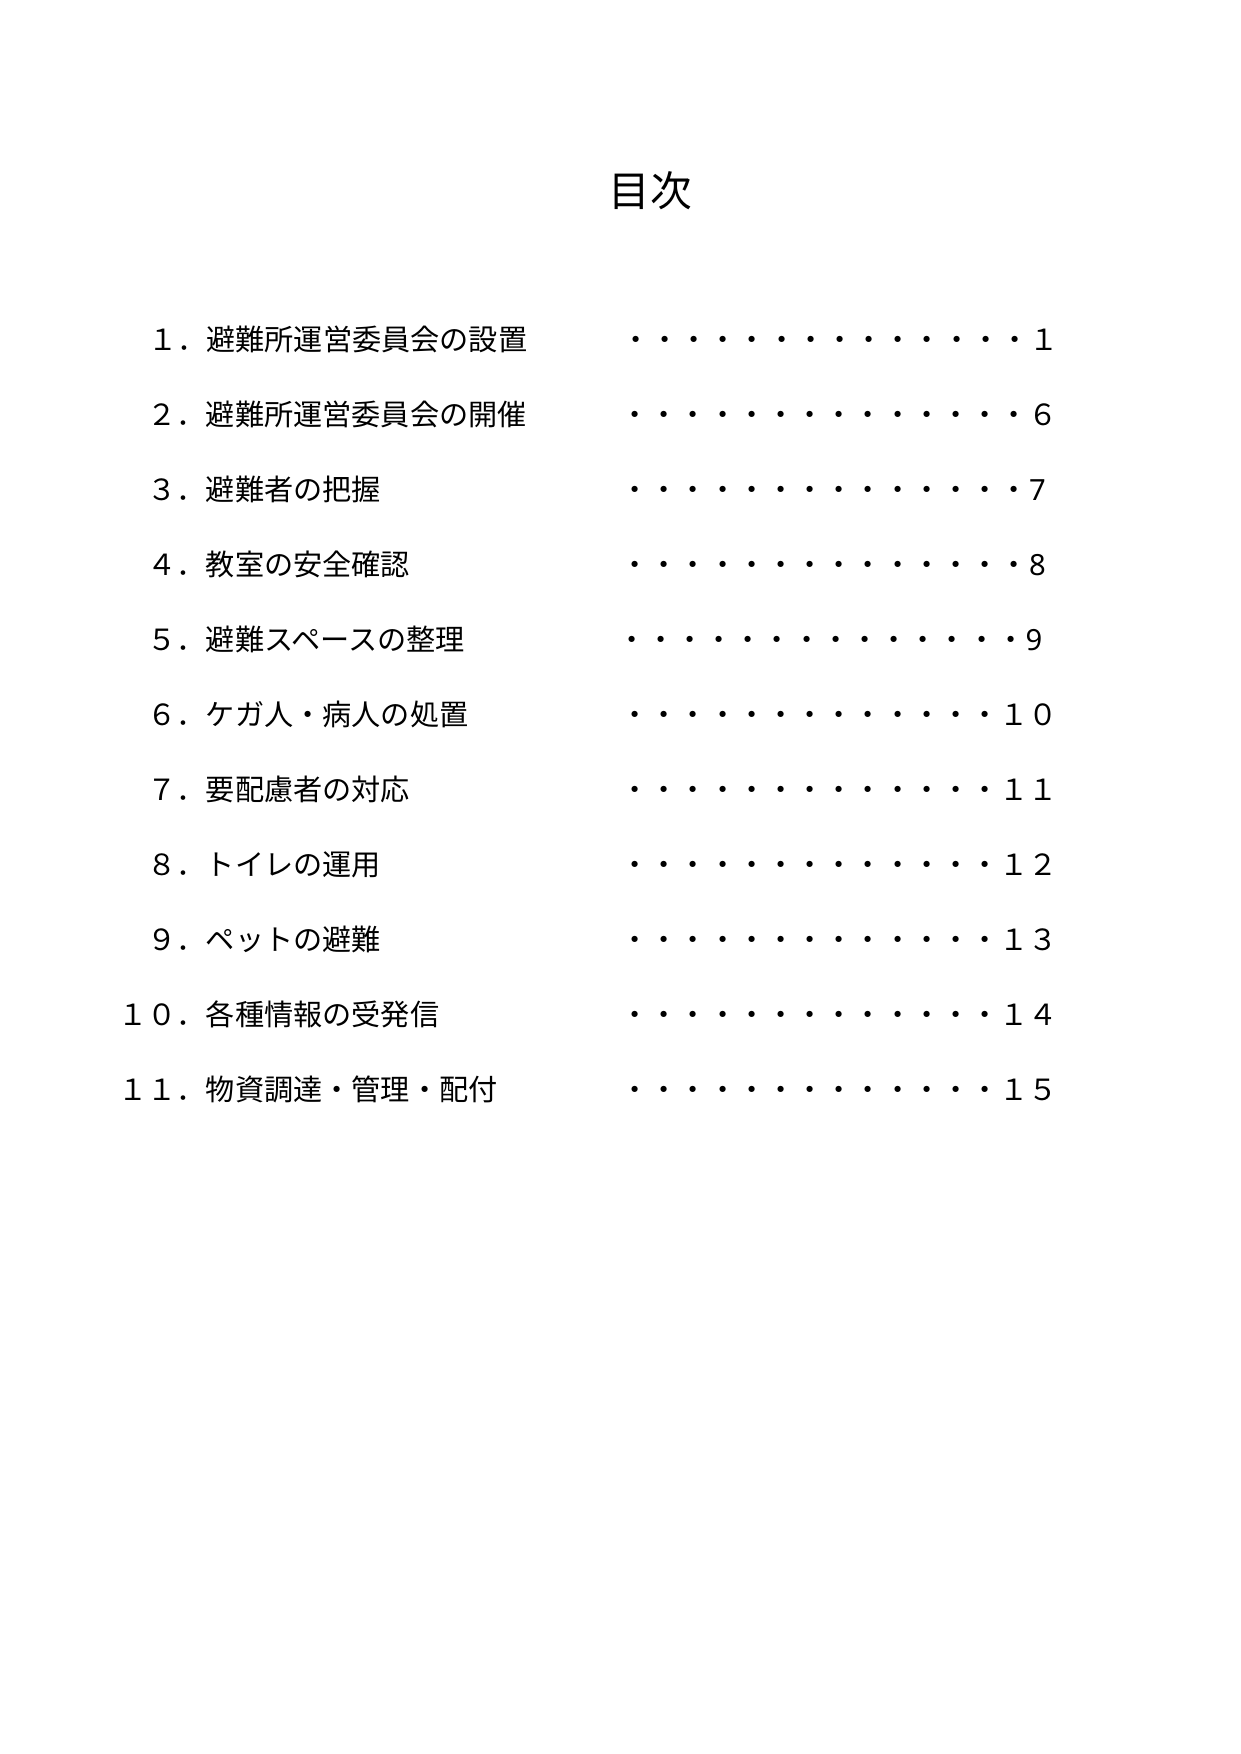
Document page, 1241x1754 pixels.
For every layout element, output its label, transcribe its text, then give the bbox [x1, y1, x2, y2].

text ４．教室の安全確認 ・・・・・・・・・・・・・・8 [118, 526, 1181, 601]
text １０．各種情報の受発信 ・・・・・・・・・・・・・１４ [118, 976, 1181, 1051]
text １１．物資調達・管理・配付 ・・・・・・・・・・・・・１５ [118, 1051, 1181, 1126]
text ３．避難者の把握 ・・・・・・・・・・・・・・7 [118, 451, 1181, 526]
text ９．ペットの避難 ・・・・・・・・・・・・・１３ [118, 901, 1181, 976]
text ６．ケガ人・病人の処置 ・・・・・・・・・・・・・１０ [118, 676, 1181, 751]
text ８．トイレの運用 ・・・・・・・・・・・・・１２ [118, 826, 1181, 901]
text ５．避難スペースの整理 ・・・・・・・・・・・・・・9 [118, 601, 1181, 676]
text ７．要配慮者の対応 ・・・・・・・・・・・・・１１ [118, 751, 1181, 826]
text １．避難所運営委員会の設置 ・・・・・・・・・・・・・・１ [148, 301, 1181, 376]
text ２．避難所運営委員会の開催 ・・・・・・・・・・・・・・６ [118, 376, 1181, 451]
text 目次 [118, 151, 1181, 226]
